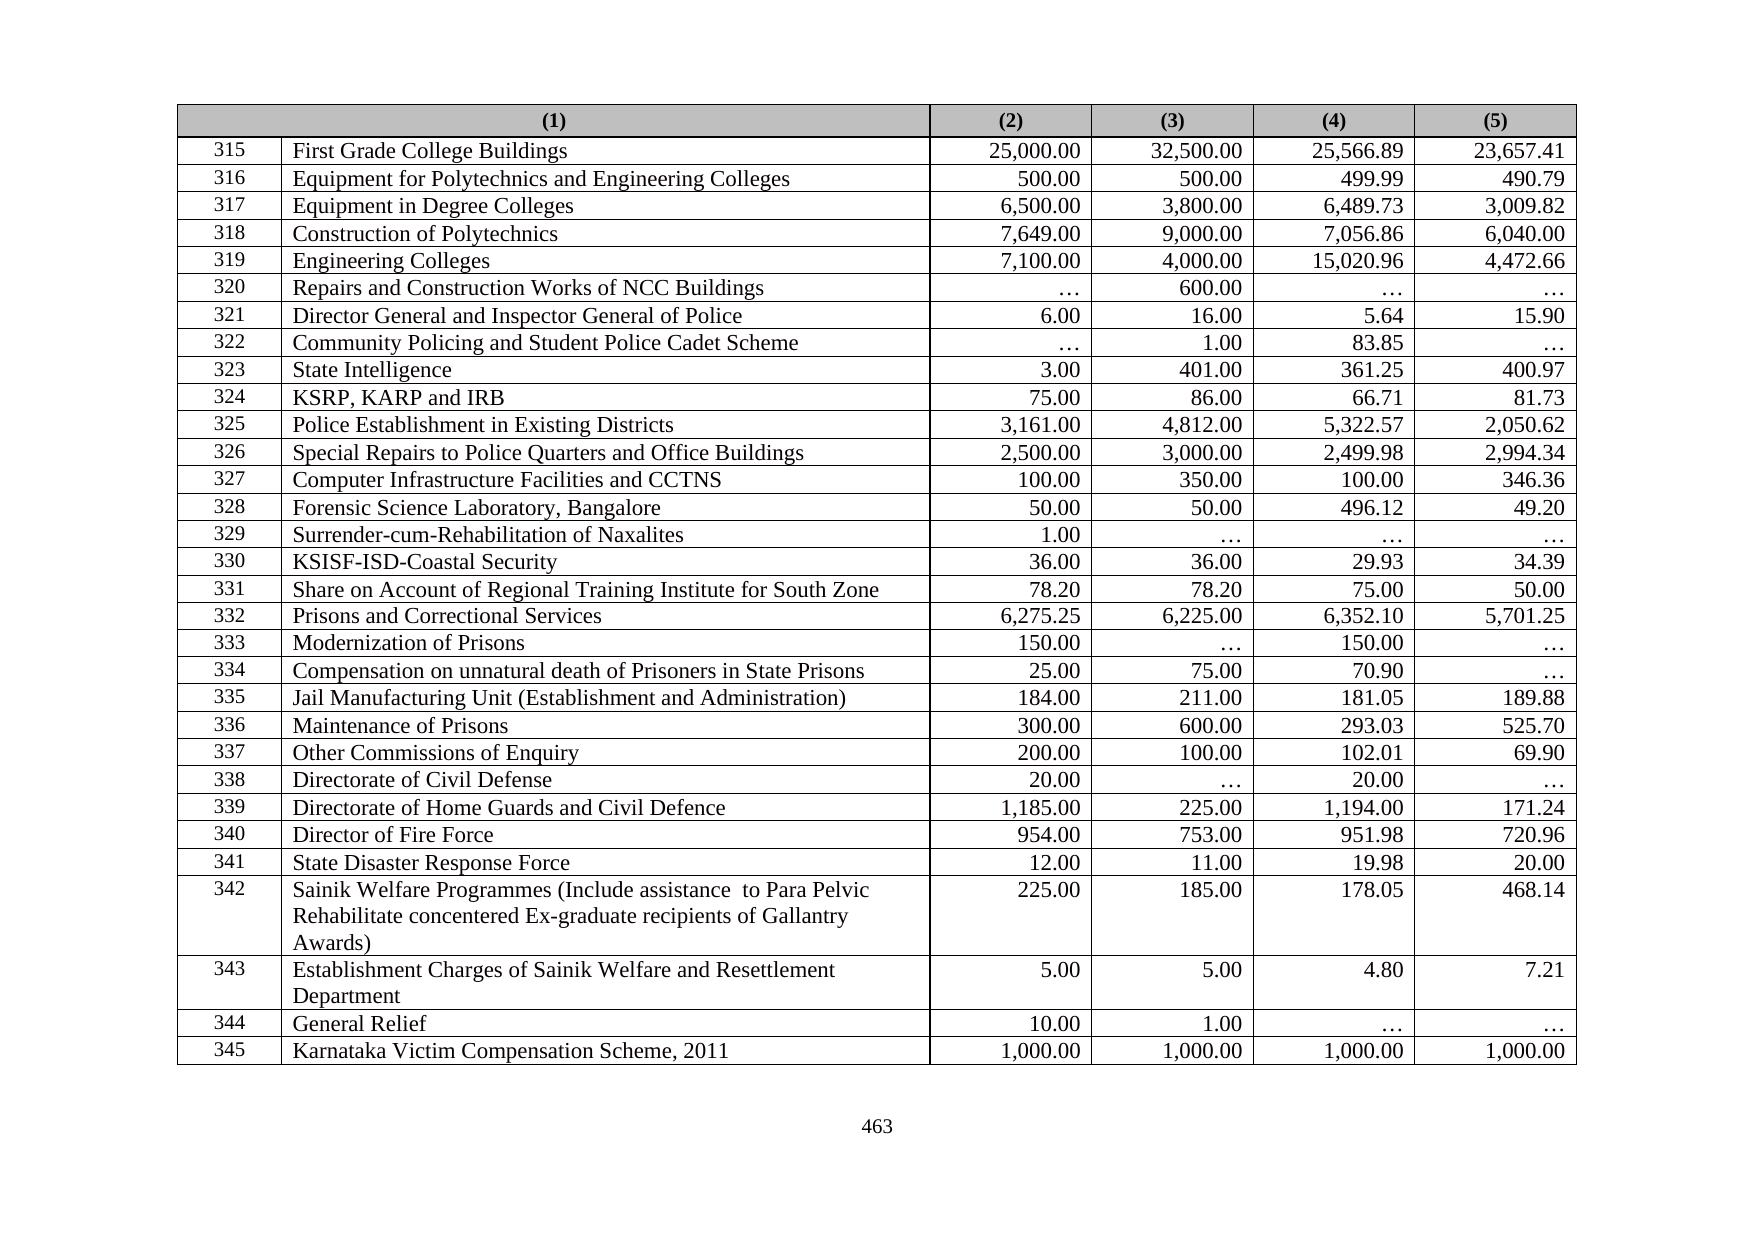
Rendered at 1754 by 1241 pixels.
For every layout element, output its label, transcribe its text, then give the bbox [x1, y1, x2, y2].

table_cell 4.80 [1254, 956, 1414, 1009]
table_cell 81.73 [1415, 384, 1576, 410]
table_cell 11.00 [1092, 849, 1253, 875]
table_cell 211.00 [1092, 684, 1253, 711]
table_cell 335 [178, 684, 281, 711]
table_cell 3.00 [931, 357, 1091, 383]
table_cell 6,352.10 [1254, 603, 1414, 629]
table_cell 2,499.98 [1254, 439, 1414, 465]
table_cell 100.00 [1092, 739, 1253, 765]
table_cell 69.90 [1415, 739, 1576, 765]
table_cell 3,000.00 [1092, 439, 1253, 465]
table_cell 178.05 [1254, 876, 1414, 955]
table_cell 100.00 [931, 466, 1091, 492]
table_cell 75.00 [1254, 576, 1414, 602]
table_cell 10.00 [931, 1010, 1091, 1036]
table_cell 78.20 [931, 576, 1091, 602]
table_cell 4,000.00 [1092, 247, 1253, 273]
table_cell … [1415, 657, 1576, 683]
table_cell 171.24 [1415, 794, 1576, 820]
table_cell 600.00 [1092, 274, 1253, 301]
table_cell 102.01 [1254, 739, 1414, 765]
table_cell Directorate of Home Guards and Civil Defence [282, 794, 929, 820]
table_cell 320 [178, 274, 281, 301]
table_cell 293.03 [1254, 712, 1414, 738]
table_cell 318 [178, 220, 281, 246]
table_cell Equipment for Polytechnics and Engineering Colleges [282, 165, 929, 191]
table_header (4) [1254, 105, 1414, 136]
table_cell … [1092, 630, 1253, 656]
table_cell 337 [178, 739, 281, 765]
table_cell 401.00 [1092, 357, 1253, 383]
table_cell 468.14 [1415, 876, 1576, 955]
table_cell 331 [178, 576, 281, 602]
table_cell 3,009.82 [1415, 192, 1576, 218]
table_cell … [1415, 766, 1576, 793]
table_cell 50.00 [1092, 494, 1253, 520]
table_cell … [1415, 630, 1576, 656]
table_cell 75.00 [1092, 657, 1253, 683]
table_cell 346.36 [1415, 466, 1576, 492]
table_cell 78.20 [1092, 576, 1253, 602]
table_header (3) [1092, 105, 1253, 136]
table_cell 334 [178, 657, 281, 683]
table_cell … [1415, 329, 1576, 356]
table_cell 328 [178, 494, 281, 520]
table_header (2) [931, 105, 1091, 136]
table_cell 5.64 [1254, 302, 1414, 328]
table_cell First Grade College Buildings [282, 138, 929, 164]
table_cell 2,994.34 [1415, 439, 1576, 465]
table_cell … [1415, 1010, 1576, 1036]
table_cell 7,649.00 [931, 220, 1091, 246]
table_cell 7,056.86 [1254, 220, 1414, 246]
table_cell 332 [178, 603, 281, 629]
table_cell Community Policing and Student Police Cadet Scheme [282, 329, 929, 356]
table_cell 340 [178, 821, 281, 848]
table_cell 83.85 [1254, 329, 1414, 356]
table_cell 753.00 [1092, 821, 1253, 848]
table_cell 499.99 [1254, 165, 1414, 191]
table_cell 6,275.25 [931, 603, 1091, 629]
table_cell 490.79 [1415, 165, 1576, 191]
table_cell 185.00 [1092, 876, 1253, 955]
table_cell 66.71 [1254, 384, 1414, 410]
table_cell 321 [178, 302, 281, 328]
table_cell 150.00 [1254, 630, 1414, 656]
table_cell 315 [178, 138, 281, 164]
table_cell 25,000.00 [931, 138, 1091, 164]
table_cell … [1415, 521, 1576, 547]
table_cell Forensic Science Laboratory, Bangalore [282, 494, 929, 520]
table_cell 338 [178, 766, 281, 793]
table_cell 341 [178, 849, 281, 875]
table_cell 100.00 [1254, 466, 1414, 492]
table_cell 6.00 [931, 302, 1091, 328]
table_cell 150.00 [931, 630, 1091, 656]
table_cell 3,800.00 [1092, 192, 1253, 218]
table_cell 720.96 [1415, 821, 1576, 848]
table_cell Equipment in Degree Colleges [282, 192, 929, 218]
table_cell 200.00 [931, 739, 1091, 765]
table_cell 25,566.89 [1254, 138, 1414, 164]
table_cell … [1092, 521, 1253, 547]
table_cell State Disaster Response Force [282, 849, 929, 875]
table_cell 50.00 [931, 494, 1091, 520]
table_cell 34.39 [1415, 548, 1576, 575]
table_cell Compensation on unnatural death of Prisoners in State Prisons [282, 657, 929, 683]
table_cell 339 [178, 794, 281, 820]
table_cell 319 [178, 247, 281, 273]
table_cell 5,322.57 [1254, 411, 1414, 438]
table_cell 2,050.62 [1415, 411, 1576, 438]
table_cell … [1254, 521, 1414, 547]
table_cell Other Commissions of Enquiry [282, 739, 929, 765]
table_cell 20.00 [1254, 766, 1414, 793]
table_cell … [1092, 766, 1253, 793]
table_cell 6,489.73 [1254, 192, 1414, 218]
table_cell 23,657.41 [1415, 138, 1576, 164]
table_cell 50.00 [1415, 576, 1576, 602]
table_cell Director General and Inspector General of Police [282, 302, 929, 328]
table_cell 336 [178, 712, 281, 738]
table_cell 500.00 [931, 165, 1091, 191]
table_cell 322 [178, 329, 281, 356]
table_cell 15,020.96 [1254, 247, 1414, 273]
table_cell Construction of Polytechnics [282, 220, 929, 246]
table_cell 12.00 [931, 849, 1091, 875]
table_cell 6,040.00 [1415, 220, 1576, 246]
table_cell Sainik Welfare Programmes (Include assistance to Para Pelvic Rehabilitate concentered Ex-graduate recipients of Gallantry Awards) [282, 876, 929, 955]
table_cell 323 [178, 357, 281, 383]
table_cell 6,500.00 [931, 192, 1091, 218]
table_cell 326 [178, 439, 281, 465]
table_cell 1,000.00 [1092, 1037, 1253, 1064]
table_cell 29.93 [1254, 548, 1414, 575]
table_header (5) [1415, 105, 1576, 136]
table_cell General Relief [282, 1010, 929, 1036]
table_cell 19.98 [1254, 849, 1414, 875]
table_cell 1,000.00 [1415, 1037, 1576, 1064]
table_cell 361.25 [1254, 357, 1414, 383]
table_cell Modernization of Prisons [282, 630, 929, 656]
table_cell 350.00 [1092, 466, 1253, 492]
table_cell … [931, 329, 1091, 356]
table_cell Engineering Colleges [282, 247, 929, 273]
table_cell 1,185.00 [931, 794, 1091, 820]
table_cell 6,225.00 [1092, 603, 1253, 629]
table_cell … [1254, 274, 1414, 301]
table_cell Special Repairs to Police Quarters and Office Buildings [282, 439, 929, 465]
table_cell 333 [178, 630, 281, 656]
table_cell 15.90 [1415, 302, 1576, 328]
table_cell 36.00 [931, 548, 1091, 575]
table_cell Repairs and Construction Works of NCC Buildings [282, 274, 929, 301]
table_cell 345 [178, 1037, 281, 1064]
table_cell 36.00 [1092, 548, 1253, 575]
table_cell 300.00 [931, 712, 1091, 738]
table_cell 70.90 [1254, 657, 1414, 683]
table_cell 4,812.00 [1092, 411, 1253, 438]
table_cell 7.21 [1415, 956, 1576, 1009]
table_cell 5.00 [931, 956, 1091, 1009]
table_cell 20.00 [931, 766, 1091, 793]
table_cell Directorate of Civil Defense [282, 766, 929, 793]
table_cell 25.00 [931, 657, 1091, 683]
table_cell 344 [178, 1010, 281, 1036]
table_cell 225.00 [931, 876, 1091, 955]
table_cell State Intelligence [282, 357, 929, 383]
table_cell 316 [178, 165, 281, 191]
table_cell 1.00 [1092, 1010, 1253, 1036]
table_cell Director of Fire Force [282, 821, 929, 848]
table_cell 1,000.00 [931, 1037, 1091, 1064]
table_cell Maintenance of Prisons [282, 712, 929, 738]
table_cell 181.05 [1254, 684, 1414, 711]
table_cell … [931, 274, 1091, 301]
table_cell 20.00 [1415, 849, 1576, 875]
table_cell 500.00 [1092, 165, 1253, 191]
table_cell 951.98 [1254, 821, 1414, 848]
table_cell 496.12 [1254, 494, 1414, 520]
table_cell 16.00 [1092, 302, 1253, 328]
table_cell 1,000.00 [1254, 1037, 1414, 1064]
table_cell 600.00 [1092, 712, 1253, 738]
table_cell 329 [178, 521, 281, 547]
table_cell 525.70 [1415, 712, 1576, 738]
table_cell 327 [178, 466, 281, 492]
table_cell Jail Manufacturing Unit (Establishment and Administration) [282, 684, 929, 711]
table_cell 343 [178, 956, 281, 1009]
table_cell 189.88 [1415, 684, 1576, 711]
table_cell 1.00 [931, 521, 1091, 547]
table_cell Share on Account of Regional Training Institute for South Zone [282, 576, 929, 602]
table_cell 9,000.00 [1092, 220, 1253, 246]
table_cell 330 [178, 548, 281, 575]
table_cell Karnataka Victim Compensation Scheme, 2011 [282, 1037, 929, 1064]
table_cell KSRP, KARP and IRB [282, 384, 929, 410]
table_cell Prisons and Correctional Services [282, 603, 929, 629]
table_cell 324 [178, 384, 281, 410]
table_cell Computer Infrastructure Facilities and CCTNS [282, 466, 929, 492]
table_cell 2,500.00 [931, 439, 1091, 465]
table_cell Establishment Charges of Sainik Welfare and Resettlement Department [282, 956, 929, 1009]
table_cell 32,500.00 [1092, 138, 1253, 164]
table_cell 225.00 [1092, 794, 1253, 820]
table_cell 184.00 [931, 684, 1091, 711]
table_cell 5,701.25 [1415, 603, 1576, 629]
table_cell 4,472.66 [1415, 247, 1576, 273]
table_cell Surrender-cum-Rehabilitation of Naxalites [282, 521, 929, 547]
table_cell 954.00 [931, 821, 1091, 848]
table_cell 400.97 [1415, 357, 1576, 383]
table_cell KSISF-ISD-Coastal Security [282, 548, 929, 575]
table_cell 1.00 [1092, 329, 1253, 356]
table_cell 317 [178, 192, 281, 218]
table_cell … [1254, 1010, 1414, 1036]
table_cell 1,194.00 [1254, 794, 1414, 820]
table_cell … [1415, 274, 1576, 301]
table_cell Police Establishment in Existing Districts [282, 411, 929, 438]
table_cell 3,161.00 [931, 411, 1091, 438]
table_header (1) [178, 105, 929, 136]
table_cell 86.00 [1092, 384, 1253, 410]
table_cell 49.20 [1415, 494, 1576, 520]
table_cell 7,100.00 [931, 247, 1091, 273]
table_cell 5.00 [1092, 956, 1253, 1009]
table_cell 342 [178, 876, 281, 955]
table_cell 325 [178, 411, 281, 438]
table_cell 75.00 [931, 384, 1091, 410]
